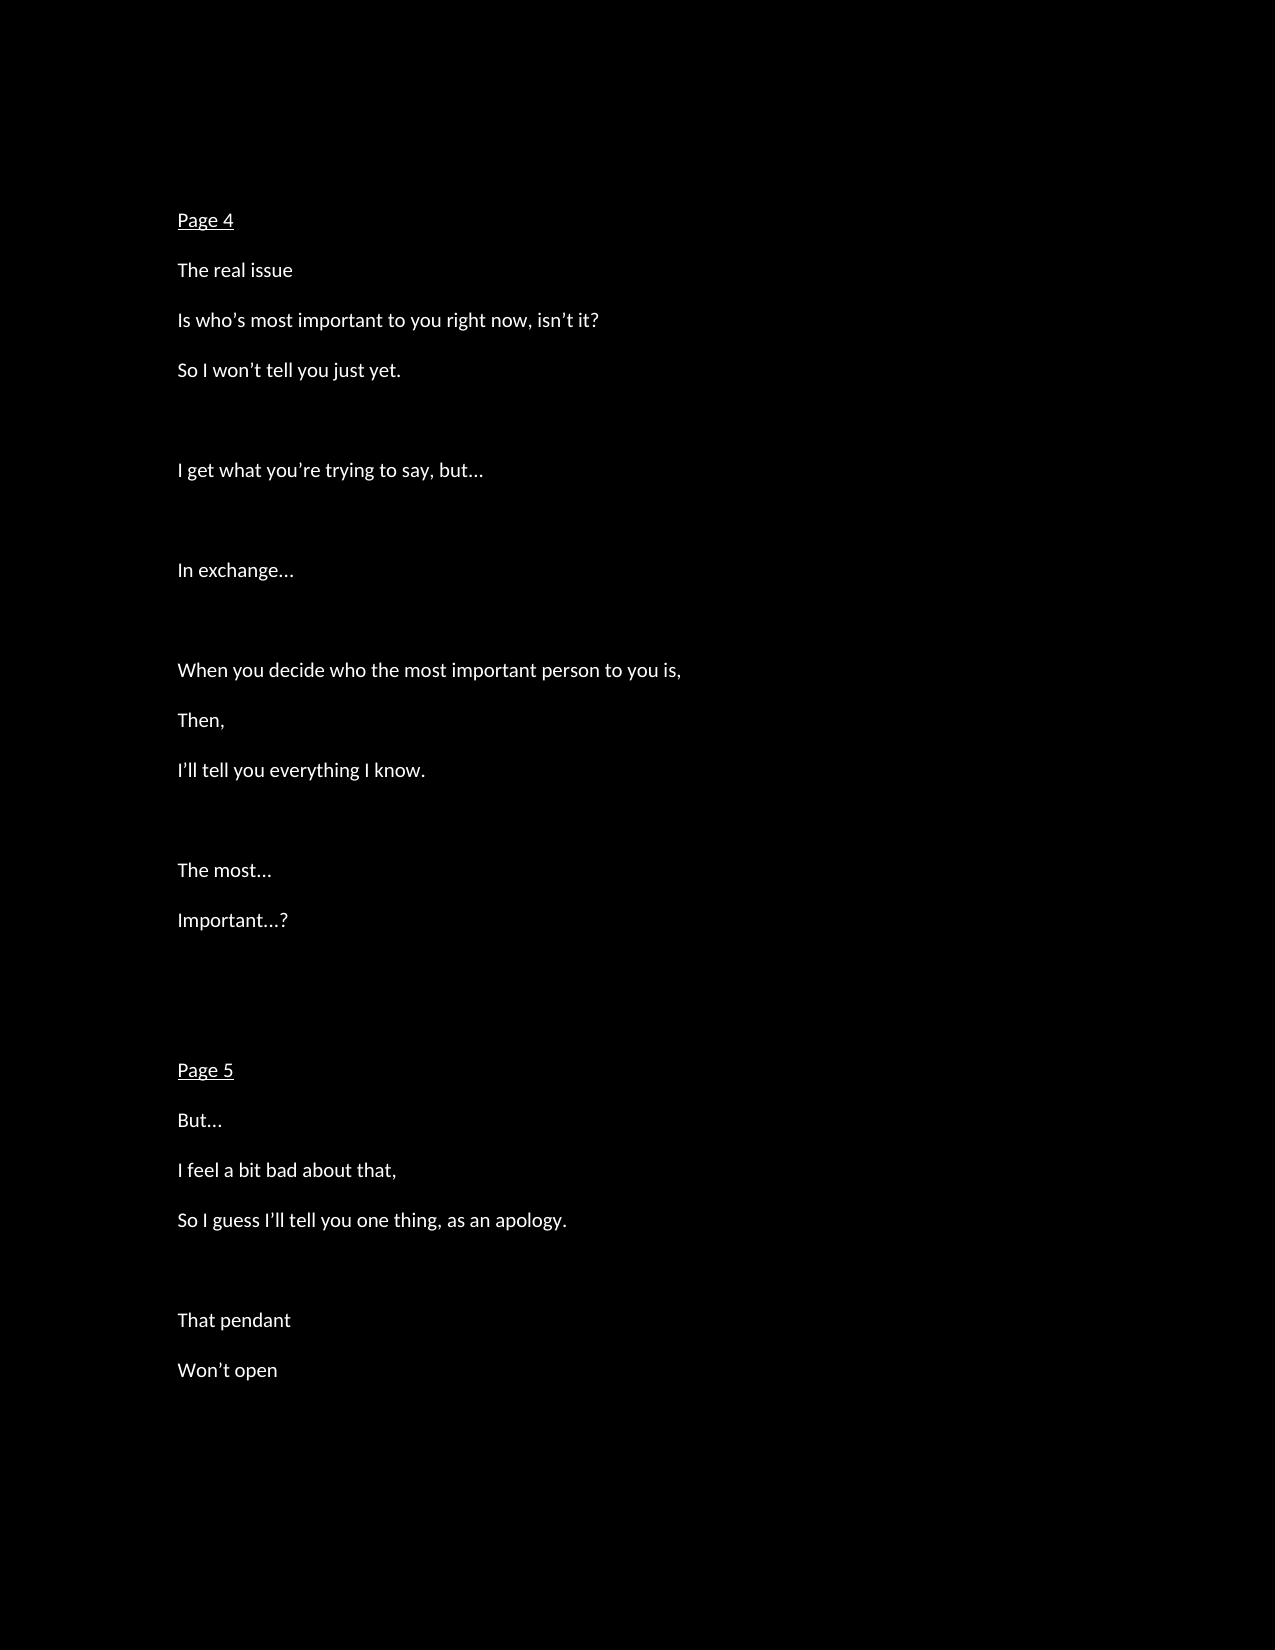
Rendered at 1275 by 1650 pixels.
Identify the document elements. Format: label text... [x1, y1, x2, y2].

text Page 4 [177, 207, 1098, 232]
text So I guess I’ll tell you one thing, as an apology. [177, 1207, 1098, 1232]
text That pendant [177, 1307, 1098, 1332]
text The real issue [177, 257, 1098, 282]
text But... [177, 1107, 1098, 1132]
text Won’t open [177, 1357, 1098, 1382]
text Important...? [177, 907, 1098, 932]
text So I won’t tell you just yet. [177, 357, 1098, 382]
text Then, [177, 707, 1098, 732]
text I’ll tell you everything I know. [177, 757, 1098, 782]
text The most... [177, 857, 1098, 882]
text Page 5 [177, 1057, 1098, 1082]
text In exchange... [177, 557, 1098, 582]
text I get what you’re trying to say, but... [177, 457, 1098, 482]
text Is who’s most important to you right now, isn’t it? [177, 307, 1098, 332]
text I feel a bit bad about that, [177, 1157, 1098, 1182]
text When you decide who the most important person to you is, [177, 657, 1098, 682]
